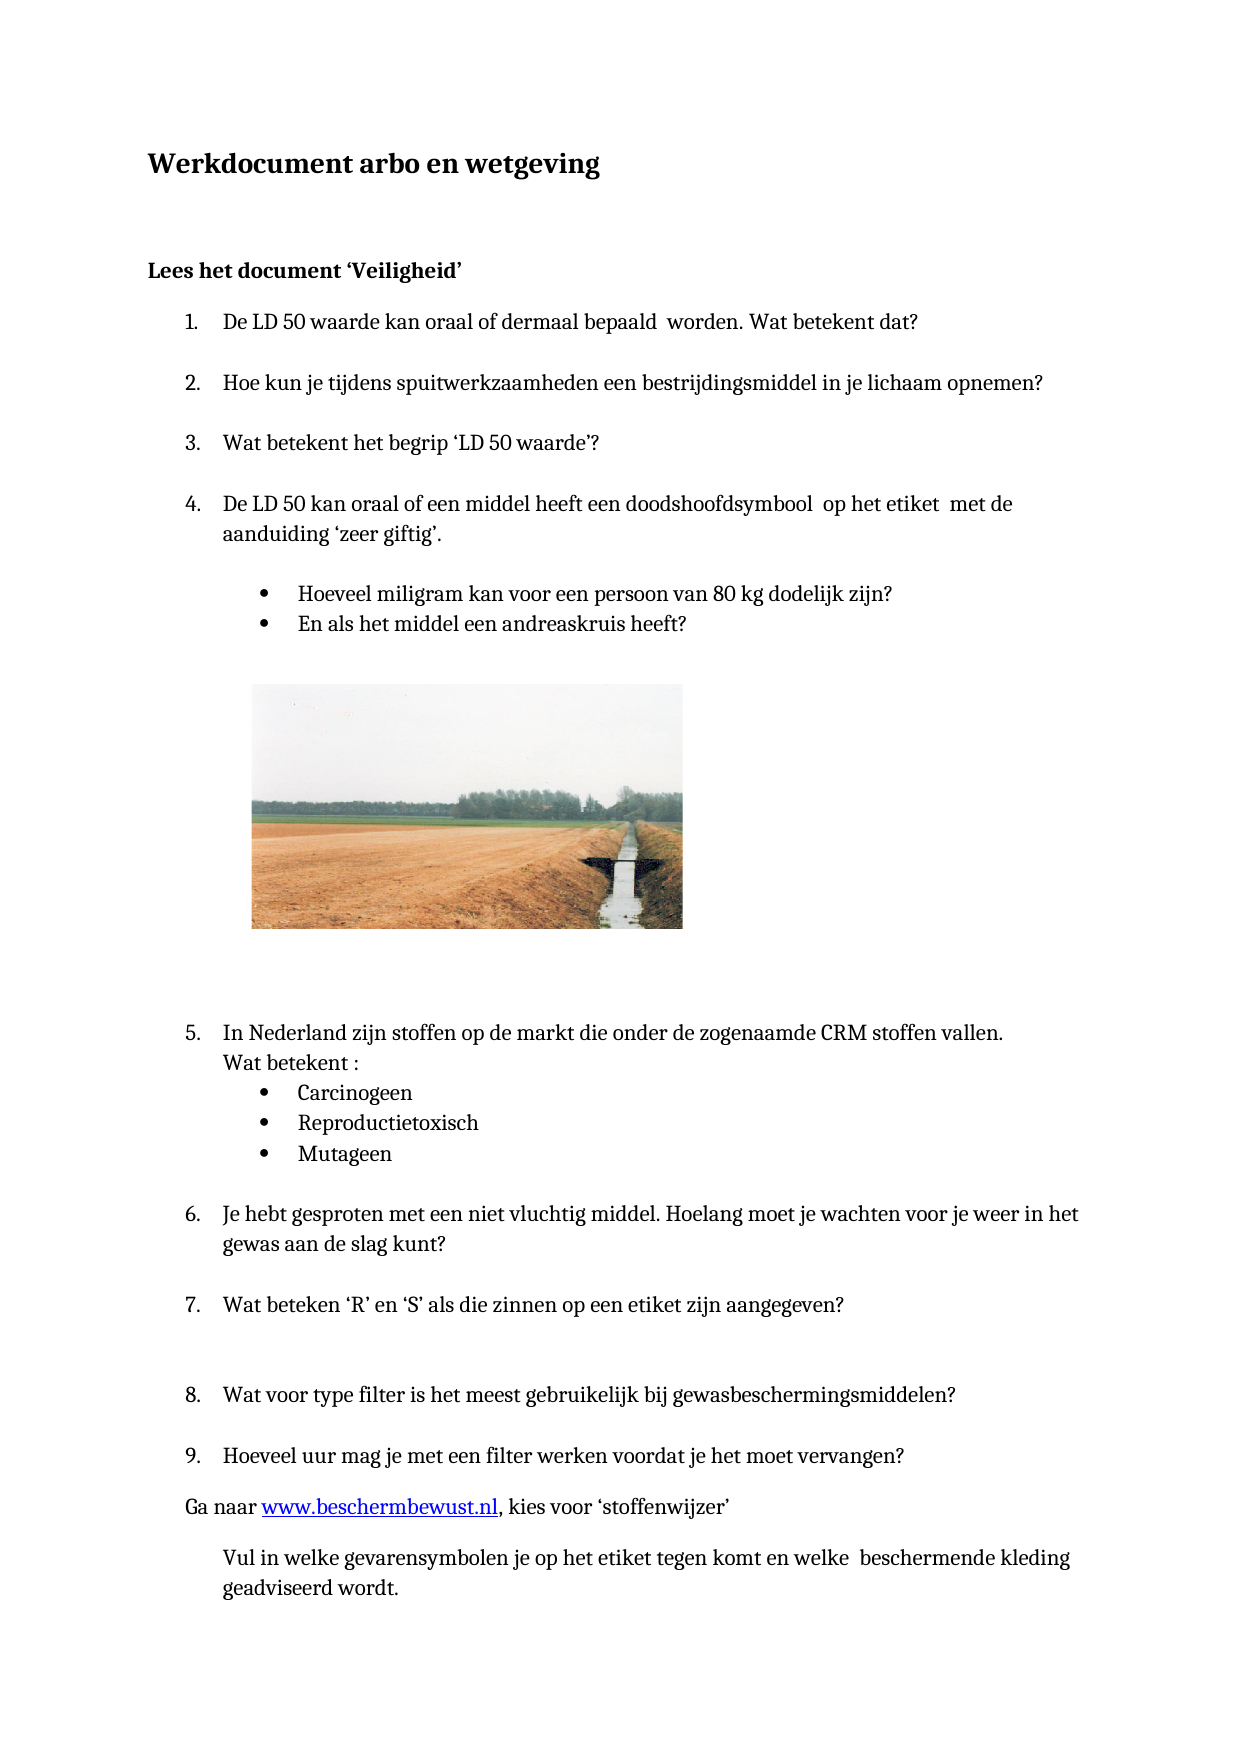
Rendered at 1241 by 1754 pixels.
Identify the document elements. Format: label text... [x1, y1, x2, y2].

list Hoeveel miligram kan voor een persoon van 80 kg dodelijk zijn? [260, 581, 1093, 607]
list Hoeveel uur mag je met een filter werken voordat je het moet vervangen? [185, 1442, 1093, 1469]
text Lees het document ‘Veiligheid’ [148, 258, 1093, 284]
list Carcinogeen [260, 1080, 1093, 1106]
picture [251, 684, 683, 929]
list De LD 50 kan oraal of een middel heeft een doodshoofdsymbool op het etiket met de aanduiding ‘zeer giftig’. [185, 490, 1093, 547]
list Reproductietoxisch [260, 1110, 1093, 1136]
list En als het middel een andreaskruis heeft? [260, 611, 1093, 637]
list Wat betekent het begrip ‘LD 50 waarde’? [185, 430, 1093, 456]
list Wat betekent : [223, 1050, 1093, 1076]
list In Nederland zijn stoffen op de markt die onder de zogenaamde CRM stoffen vallen. [185, 1019, 1093, 1046]
text Werkdocument arbo en wetgeving [148, 148, 1093, 181]
list Mutageen [260, 1140, 1093, 1167]
text Ga naar www.beschermbewust.nl, kies voor ‘stoffenwijzer’ [185, 1493, 1093, 1520]
list Wat voor type filter is het meest gebruikelijk bij gewasbeschermingsmiddelen? [185, 1382, 1093, 1408]
list De LD 50 waarde kan oraal of dermaal bepaald worden. Wat betekent dat? [185, 309, 1093, 335]
list Hoe kun je tijdens spuitwerkzaamheden een bestrijdingsmiddel in je lichaam opnemen? [185, 369, 1093, 396]
list Vul in welke gevarensymbolen je op het etiket tegen komt en welke beschermende kleding geadviseerd wordt. [223, 1544, 1093, 1601]
list Je hebt gesproten met een niet vluchtig middel. Hoelang moet je wachten voor je weer in het gewas aan de slag kunt? [185, 1201, 1093, 1257]
list Wat beteken ‘R’ en ‘S’ als die zinnen op een etiket zijn aangegeven? [185, 1291, 1093, 1318]
